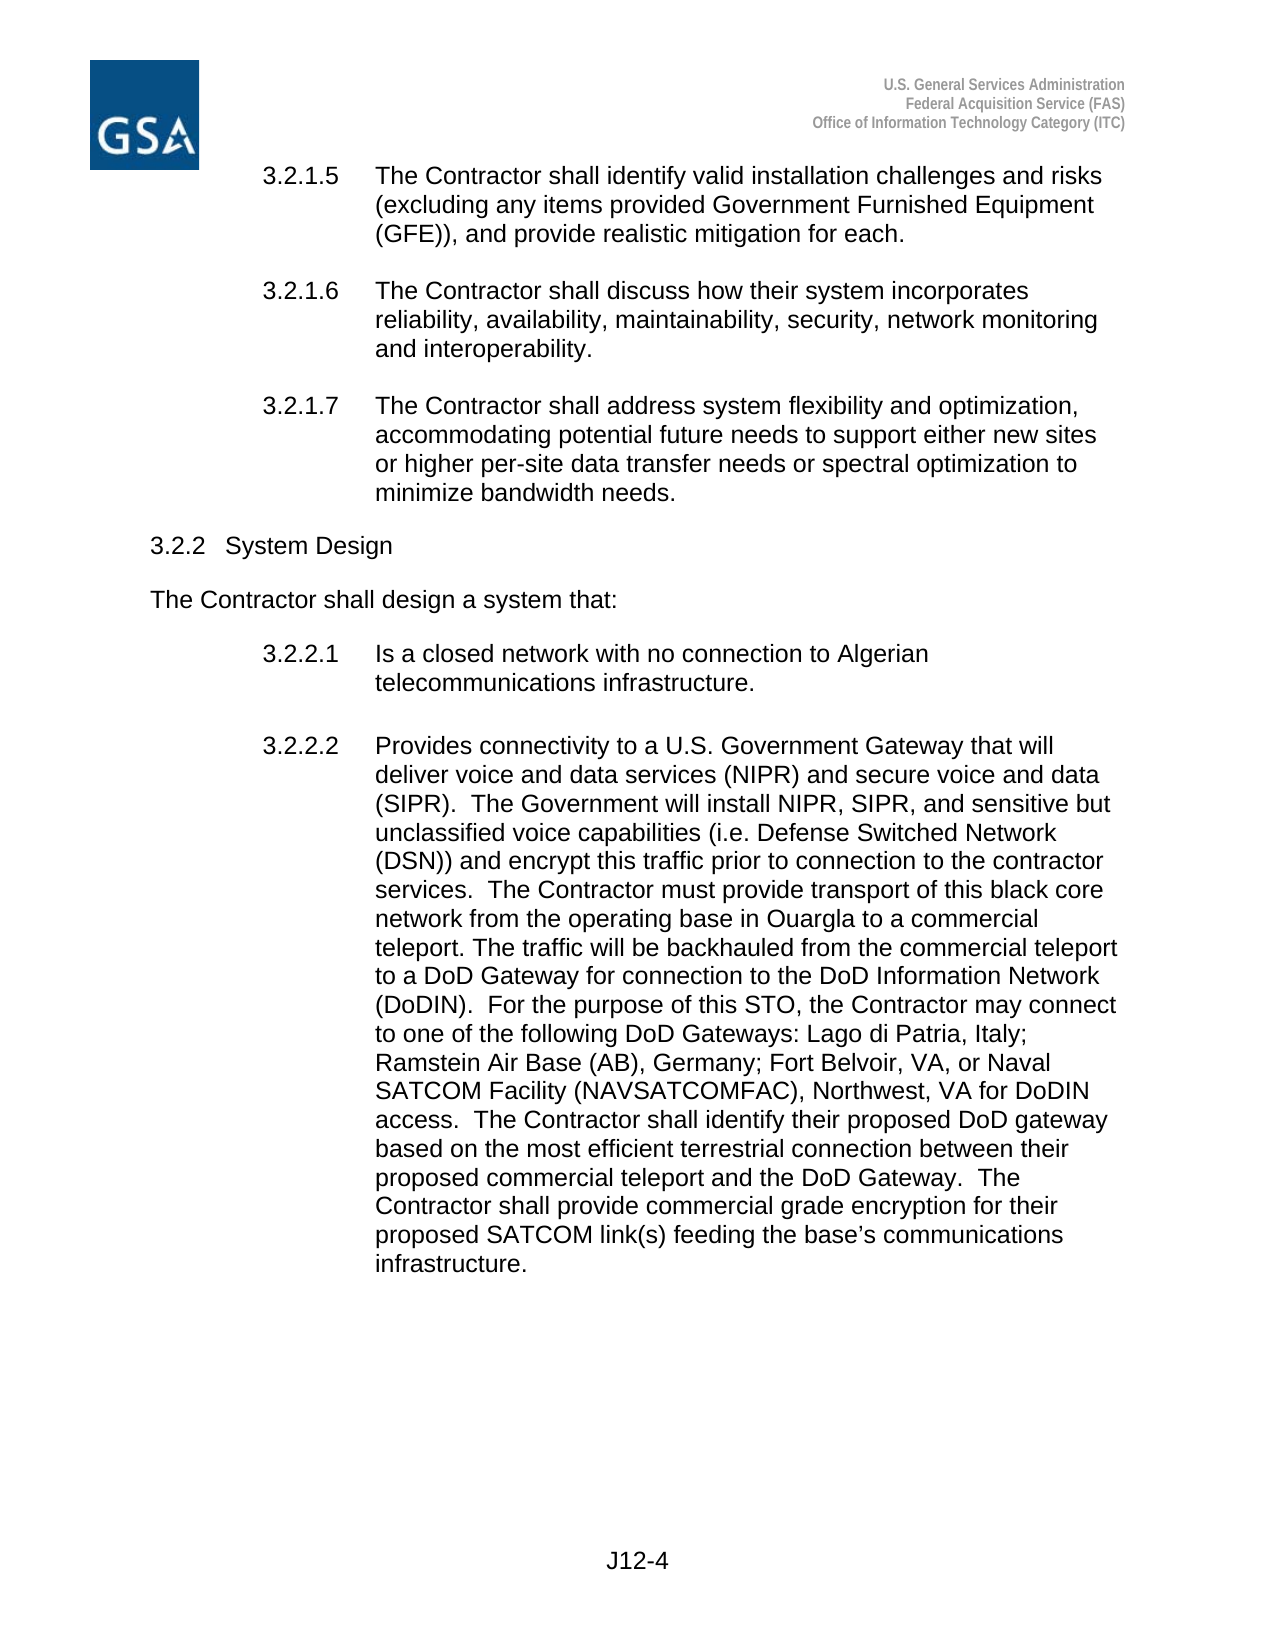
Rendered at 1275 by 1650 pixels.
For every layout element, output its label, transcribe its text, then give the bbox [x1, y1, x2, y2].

subtitle 3.2.2 System Design [150, 531, 1125, 560]
text 3.2.1.6 The Contractor shall discuss how their system incorporates reliability, availability, maintainability, security, network monitoring and interoperability. [262, 276, 1125, 362]
subtitle 3.2.2.1 Is a closed network with no connection to Algerian telecommunications infrastructure. [262, 639, 1125, 696]
text 3.2.2.2 Provides connectivity to a U.S. Government Gateway that will deliver voice and data services (NIPR) and secure voice and data (SIPR). The Government will install NIPR, SIPR, and sensitive but unclassified voice capabilities (i.e. Defense Switched Network (DSN)) and encrypt this traffic prior to connection to the contractor services. The Contractor must provide transport of this black core network from the operating base in Ouargla to a commercial teleport. The traffic will be backhauled from the commercial teleport to a DoD Gateway for connection to the DoD Information Network (DoDIN). For the purpose of this STO, the Contractor may connect to one of the following DoD Gateways: Lago di Patria, Italy; Ramstein Air Base (AB), Germany; Fort Belvoir, VA, or Naval SATCOM Facility (NAVSATCOMFAC), Northwest, VA for DoDIN access. The Contractor shall identify their proposed DoD gateway based on the most efficient terrestrial connection between their proposed commercial teleport and the DoD Gateway. The Contractor shall provide commercial grade encryption for their proposed SATCOM link(s) feeding the base’s communications infrastructure. [262, 731, 1125, 1277]
text 3.2.1.7 The Contractor shall address system flexibility and optimization, accommodating potential future needs to support either new sites or higher per-site data transfer needs or spectral optimization to minimize bandwidth needs. [262, 391, 1125, 506]
text 3.2.1.5 The Contractor shall identify valid installation challenges and risks (excluding any items provided Government Furnished Equipment (GFE)), and provide realistic mitigation for each. [262, 161, 1125, 247]
subtitle The Contractor shall design a system that: [150, 585, 1125, 614]
picture [90, 60, 200, 170]
